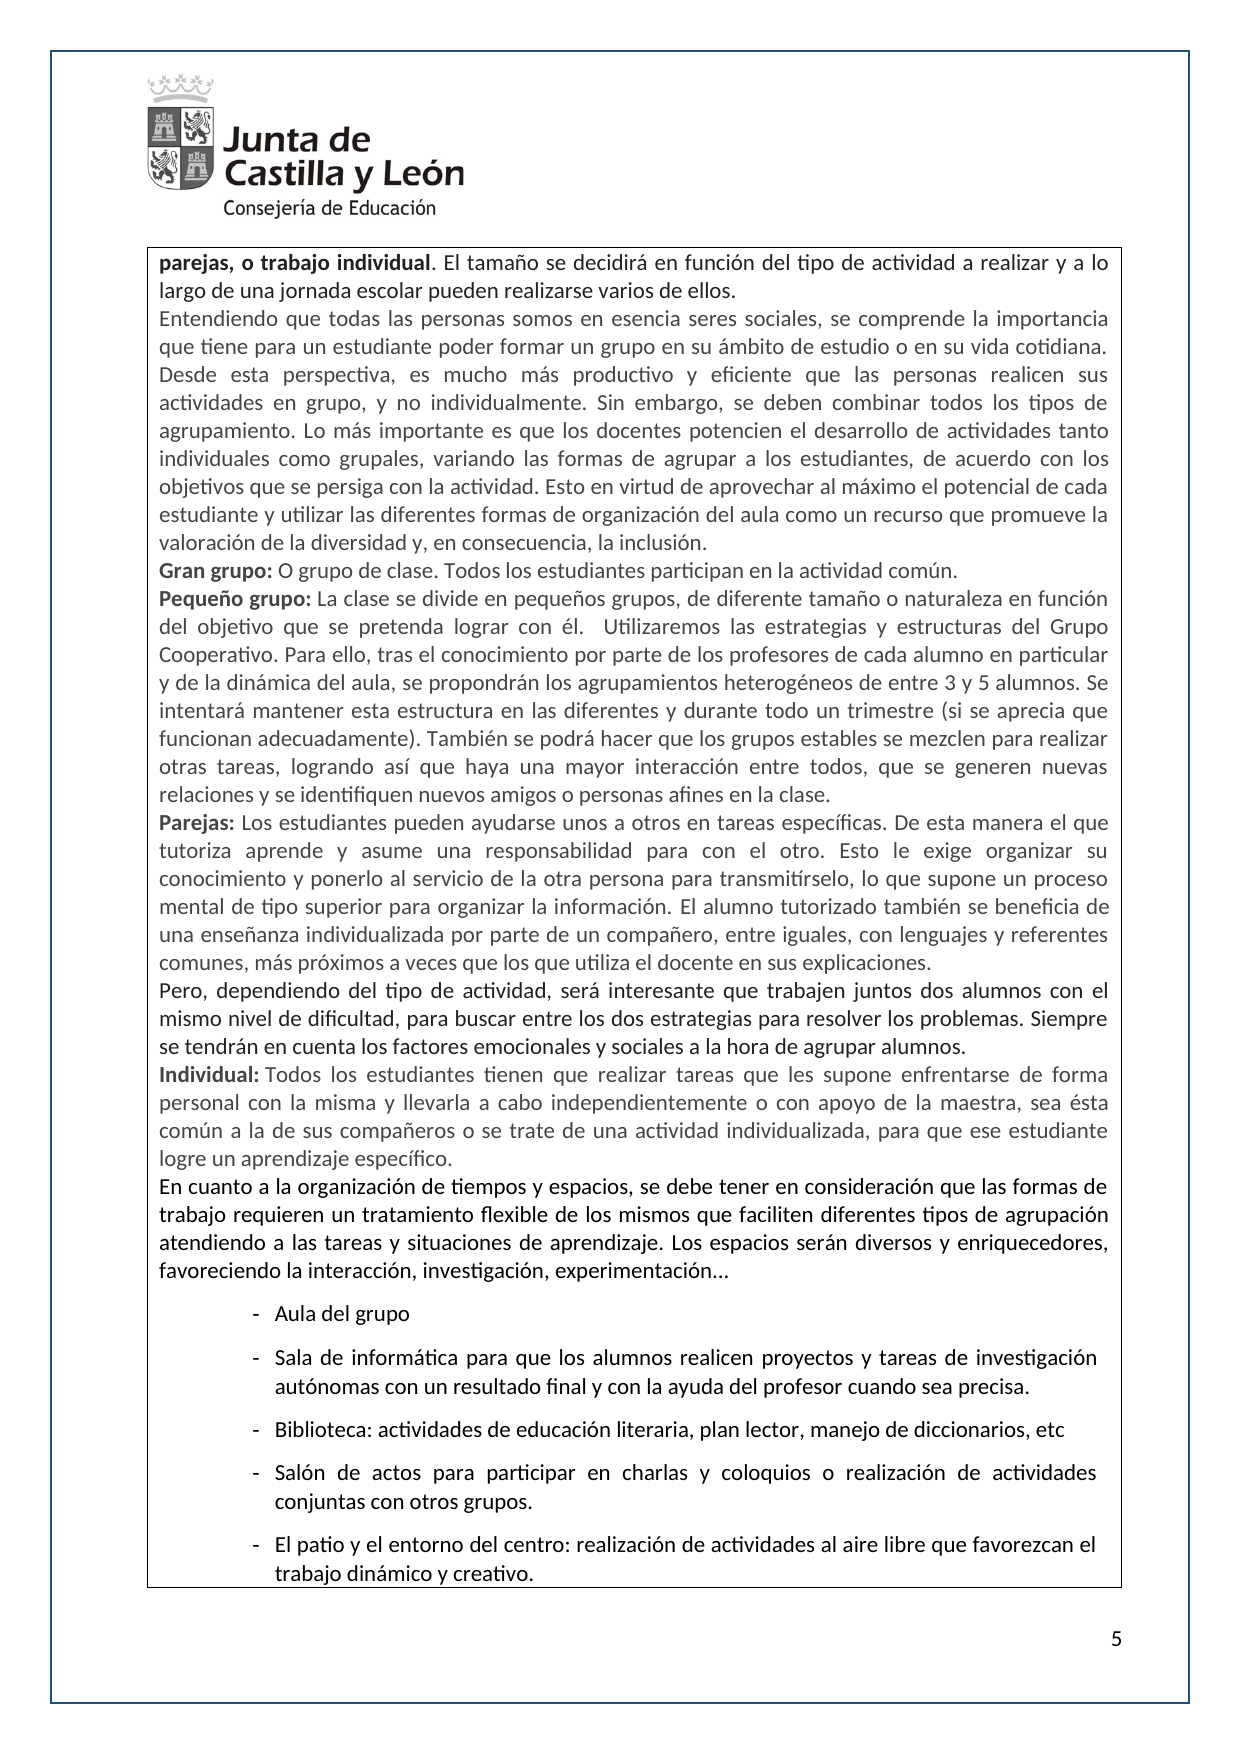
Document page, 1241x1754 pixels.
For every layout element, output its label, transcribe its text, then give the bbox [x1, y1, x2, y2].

picture [147, 73, 464, 219]
